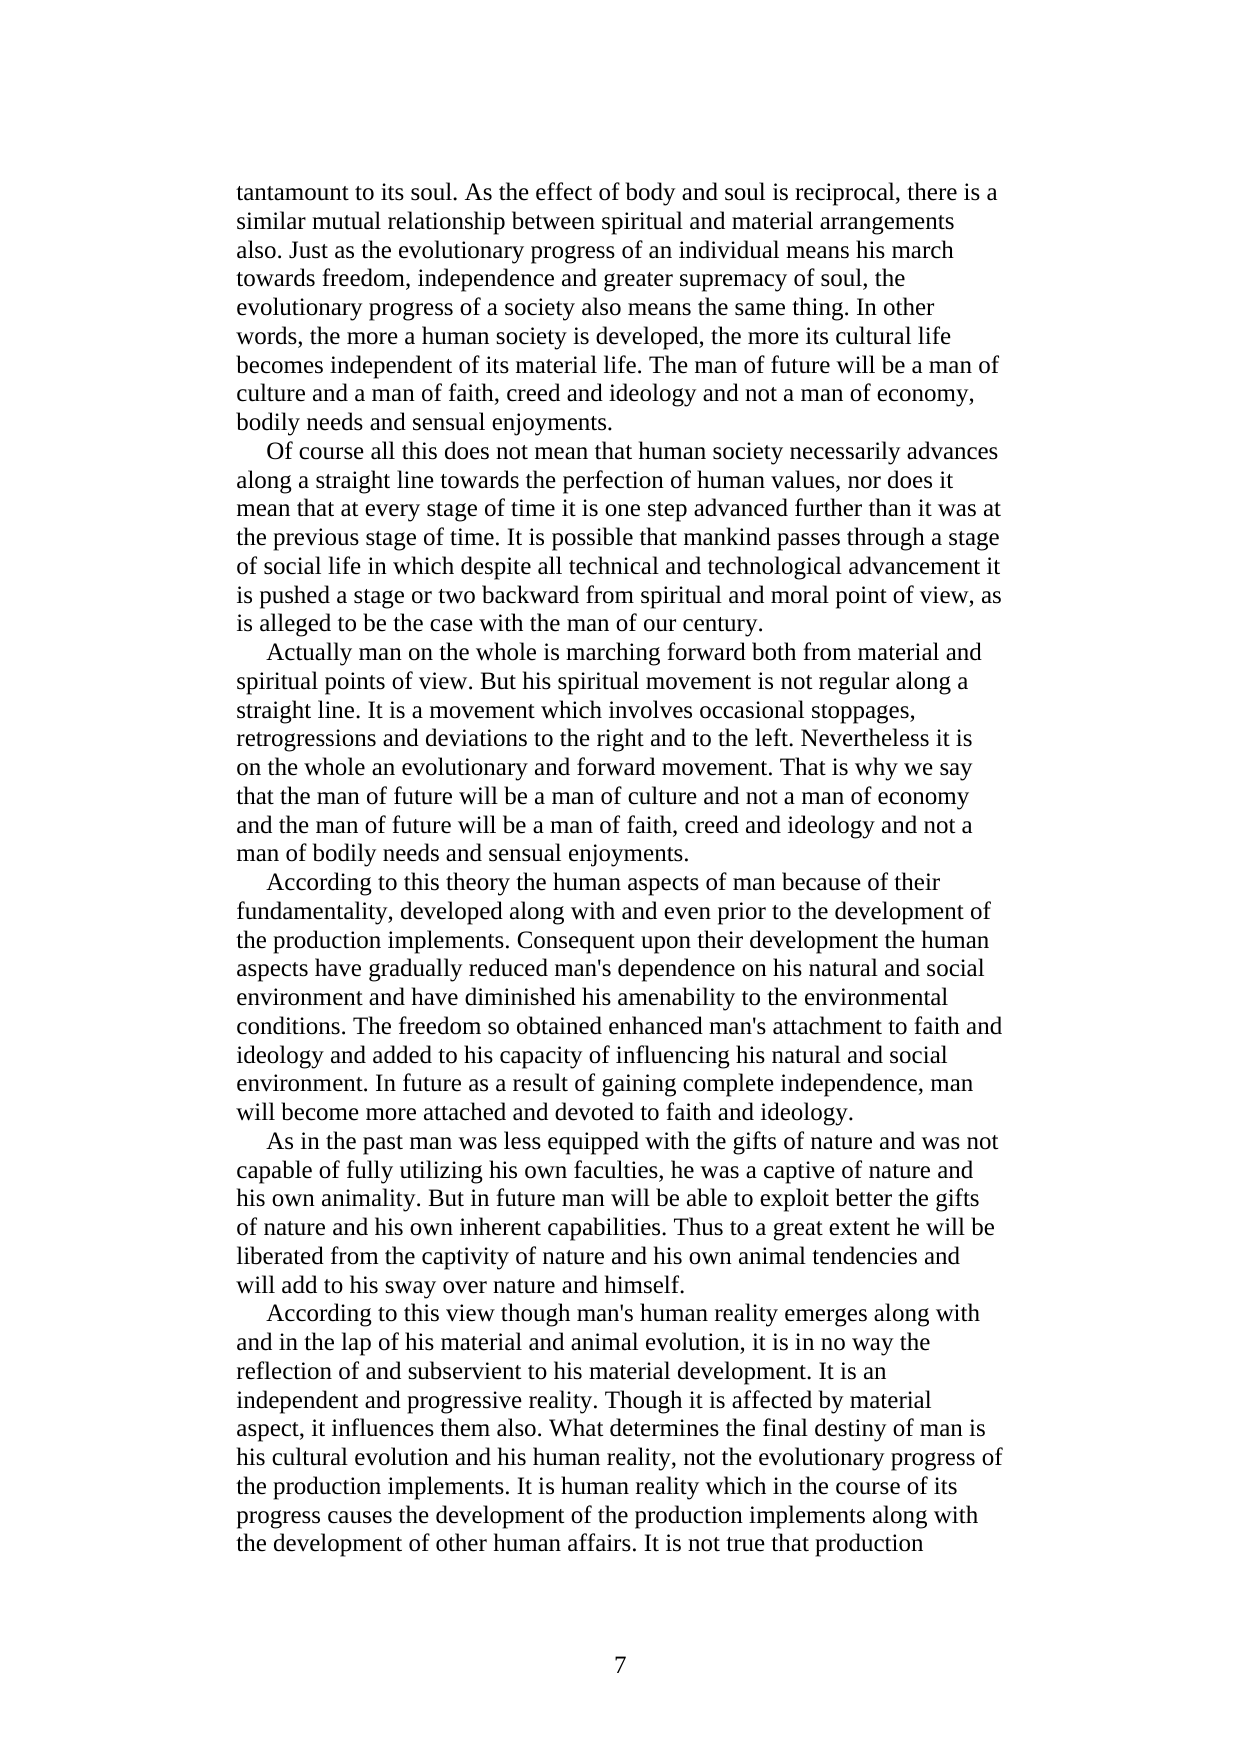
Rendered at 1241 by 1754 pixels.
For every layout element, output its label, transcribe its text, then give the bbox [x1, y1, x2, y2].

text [236, 177, 1004, 436]
text According to this theory the human aspects of man because of their fundamentality, developed along with and even prior to the development of the production implements. Consequent upon their development the human aspects have gradually reduced man's dependence on his natural and social environment and have diminished his amenability to the environmental conditions. The freedom so obtained enhanced man's attachment to faith and ideology and added to his capacity of influencing his natural and social environment. In future as a result of gaining complete independence, man will become more attached and devoted to faith and ideology. [236, 867, 1004, 1126]
text Actually man on the whole is marching forward both from material and spiritual points of view. But his spiritual movement is not regular along a straight line. It is a movement which involves occasional stoppages, retrogressions and deviations to the right and to the left. Nevertheless it is on the whole an evolutionary and forward movement. That is why we say that the man of future will be a man of culture and not a man of economy and the man of future will be a man of faith, creed and ideology and not a man of bodily needs and sensual enjoyments. [236, 637, 1004, 867]
text Of course all this does not mean that human society necessarily advances along a straight line towards the perfection of human values, nor does it mean that at every stage of time it is one step advanced further than it was at the previous stage of time. It is possible that mankind passes through a stage of social life in which despite all technical and technological advancement it is pushed a stage or two backward from spiritual and moral point of view, as is alleged to be the case with the man of our century. [236, 436, 1004, 637]
text As in the past man was less equipped with the gifts of nature and was not capable of fully utilizing his own faculties, he was a captive of nature and his own animality. But in future man will be able to exploit better the gifts of nature and his own inherent capabilities. Thus to a great extent he will be liberated from the captivity of nature and his own animal tendencies and will add to his sway over nature and himself. [236, 1126, 1004, 1298]
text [236, 1298, 1004, 1557]
